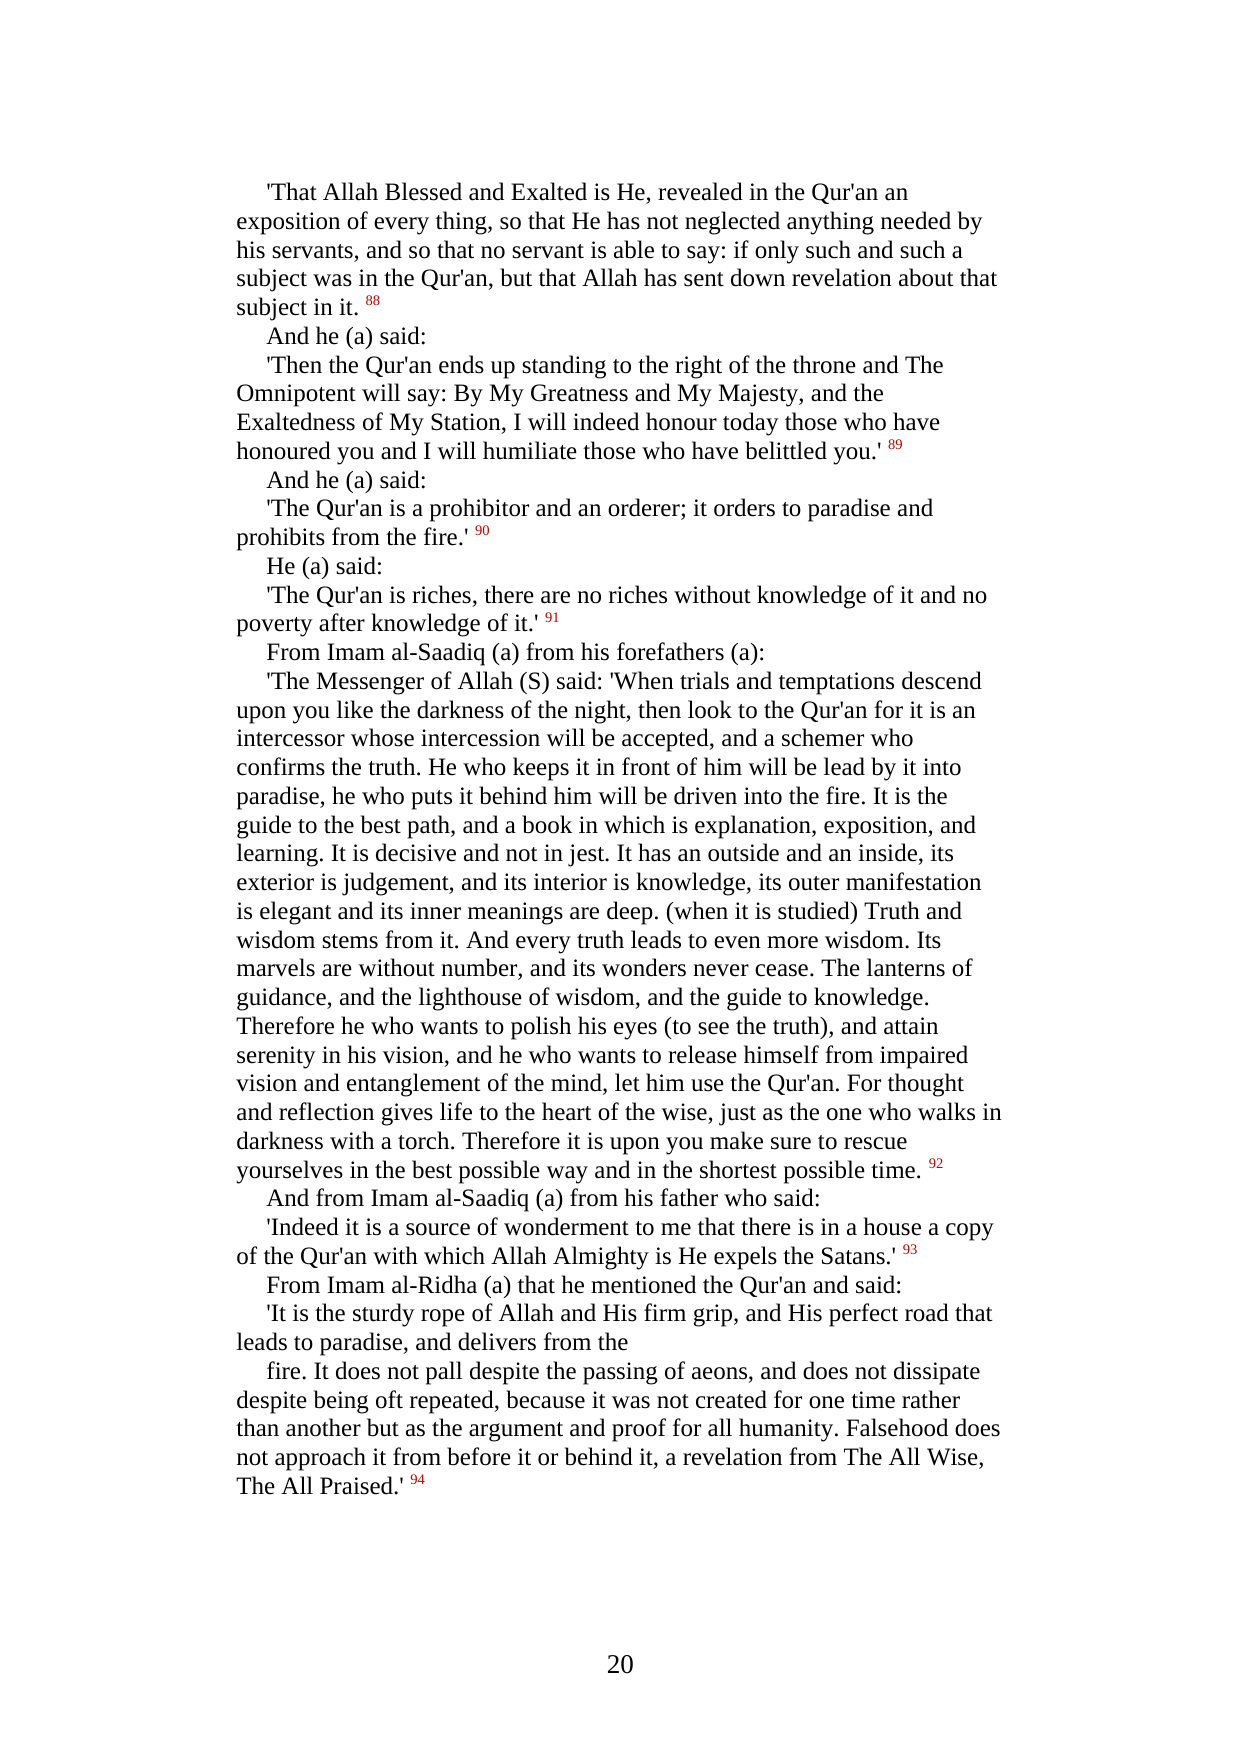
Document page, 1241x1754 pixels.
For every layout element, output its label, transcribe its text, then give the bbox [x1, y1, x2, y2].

text 'Then the Qur'an ends up standing to the right of the throne and The Omnipotent will say: By My Greatness and My Majesty, and the Exaltedness of My Station, I will indeed honour today those who have honoured you and I will humiliate those who have belittled you.' 89 [236, 350, 1004, 465]
text 'The Qur'an is riches, there are no riches without knowledge of it and no poverty after knowledge of it.' 91 [236, 580, 1004, 637]
text And he (a) said: [236, 465, 1004, 493]
text 'The Qur'an is a prohibitor and an orderer; it orders to paradise and prohibits from the fire.' 90 [236, 493, 1004, 551]
text 'It is the sturdy rope of Allah and His firm grip, and His perfect road that leads to paradise, and delivers from the [236, 1298, 1004, 1356]
text He (a) said: [236, 551, 1004, 580]
text 'Indeed it is a source of wonderment to me that there is in a house a copy of the Qur'an with which Allah Almighty is He expels the Satans.' 93 [236, 1212, 1004, 1270]
text 'That Allah Blessed and Exalted is He, revealed in the Qur'an an exposition of every thing, so that He has not neglected anything needed by his servants, and so that no servant is able to say: if only such and such a subject was in the Qur'an, but that Allah has sent down revelation about that subject in it. 88 [236, 177, 1004, 321]
text fire. It does not pall despite the passing of aeons, and does not dissipate despite being oft repeated, because it was not created for one time rather than another but as the argument and proof for all humanity. Falsehood does not approach it from before it or behind it, a revelation from The All Wise, The All Praised.' 94 [236, 1356, 1004, 1500]
text From Imam al-Ridha (a) that he mentioned the Qur'an and said: [236, 1270, 1004, 1298]
text And he (a) said: [236, 321, 1004, 350]
text And from Imam al-Saadiq (a) from his father who said: [236, 1183, 1004, 1212]
text From Imam al-Saadiq (a) from his forefathers (a): [236, 637, 1004, 666]
text 'The Messenger of Allah (S) said: 'When trials and temptations descend upon you like the darkness of the night, then look to the Qur'an for it is an intercessor whose intercession will be accepted, and a schemer who confirms the truth. He who keeps it in front of him will be lead by it into paradise, he who puts it behind him will be driven into the fire. It is the guide to the best path, and a book in which is explanation, exposition, and learning. It is decisive and not in jest. It has an outside and an inside, its exterior is judgement, and its interior is knowledge, its outer manifestation is elegant and its inner meanings are deep. (when it is studied) Truth and wisdom stems from it. And every truth leads to even more wisdom. Its marvels are without number, and its wonders never cease. The lanterns of guidance, and the lighthouse of wisdom, and the guide to knowledge. Therefore he who wants to polish his eyes (to see the truth), and attain serenity in his vision, and he who wants to release himself from impaired vision and entanglement of the mind, let him use the Qur'an. For thought and reflection gives life to the heart of the wise, just as the one who walks in darkness with a torch. Therefore it is upon you make sure to rescue yourselves in the best possible way and in the shortest possible time. 92 [236, 666, 1004, 1183]
